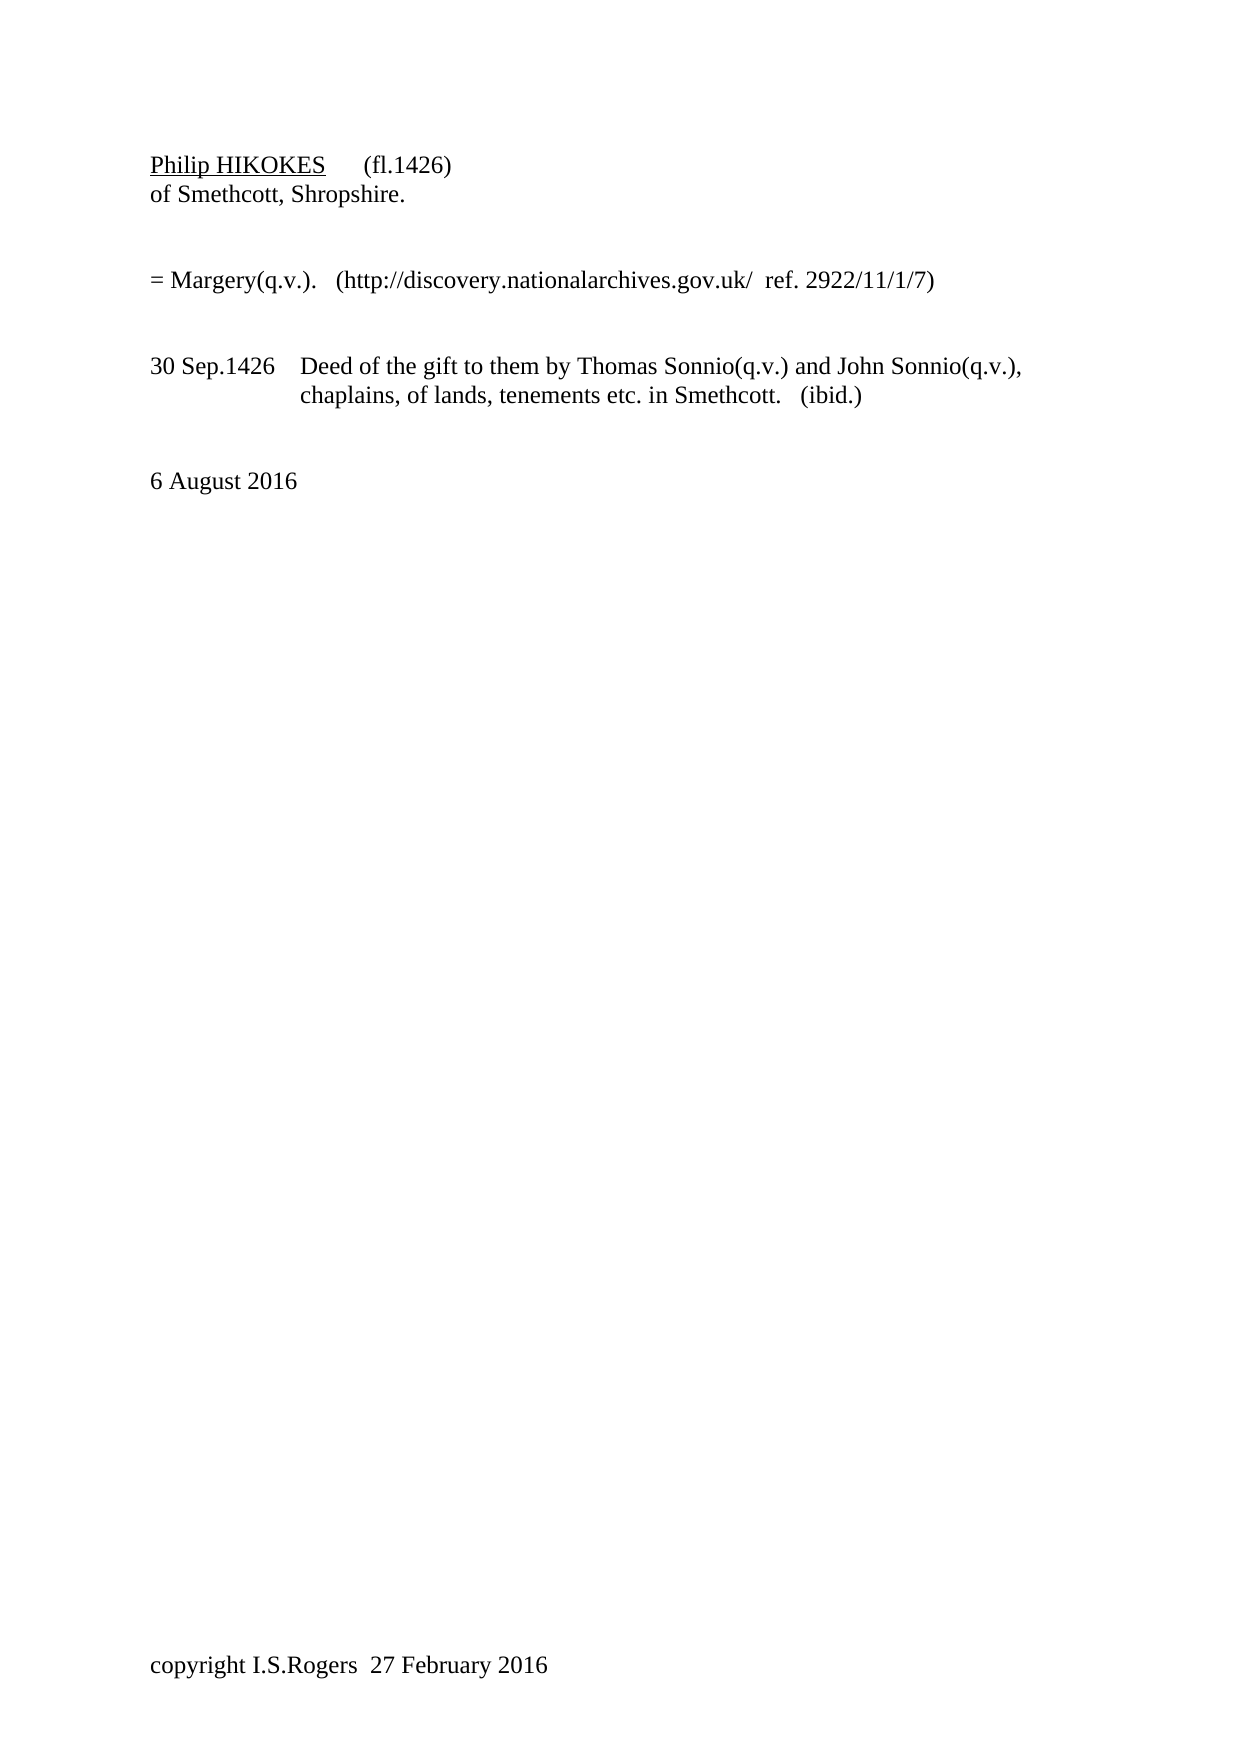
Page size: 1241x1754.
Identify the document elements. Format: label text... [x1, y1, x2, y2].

text chaplains, of lands, tenements etc. in Smethcott. (ibid.) [150, 380, 1090, 409]
text 30 Sep.1426 Deed of the gift to them by Thomas Sonnio(q.v.) and John Sonnio(q.v.), [150, 351, 1090, 380]
text 6 August 2016 [150, 466, 1090, 495]
text = Margery(q.v.). (http://discovery.nationalarchives.gov.uk/ ref. 2922/11/1/7) [150, 265, 1090, 294]
text Philip HIKOKES (fl.1426) [150, 150, 1090, 179]
text of Smethcott, Shropshire. [150, 179, 1090, 207]
